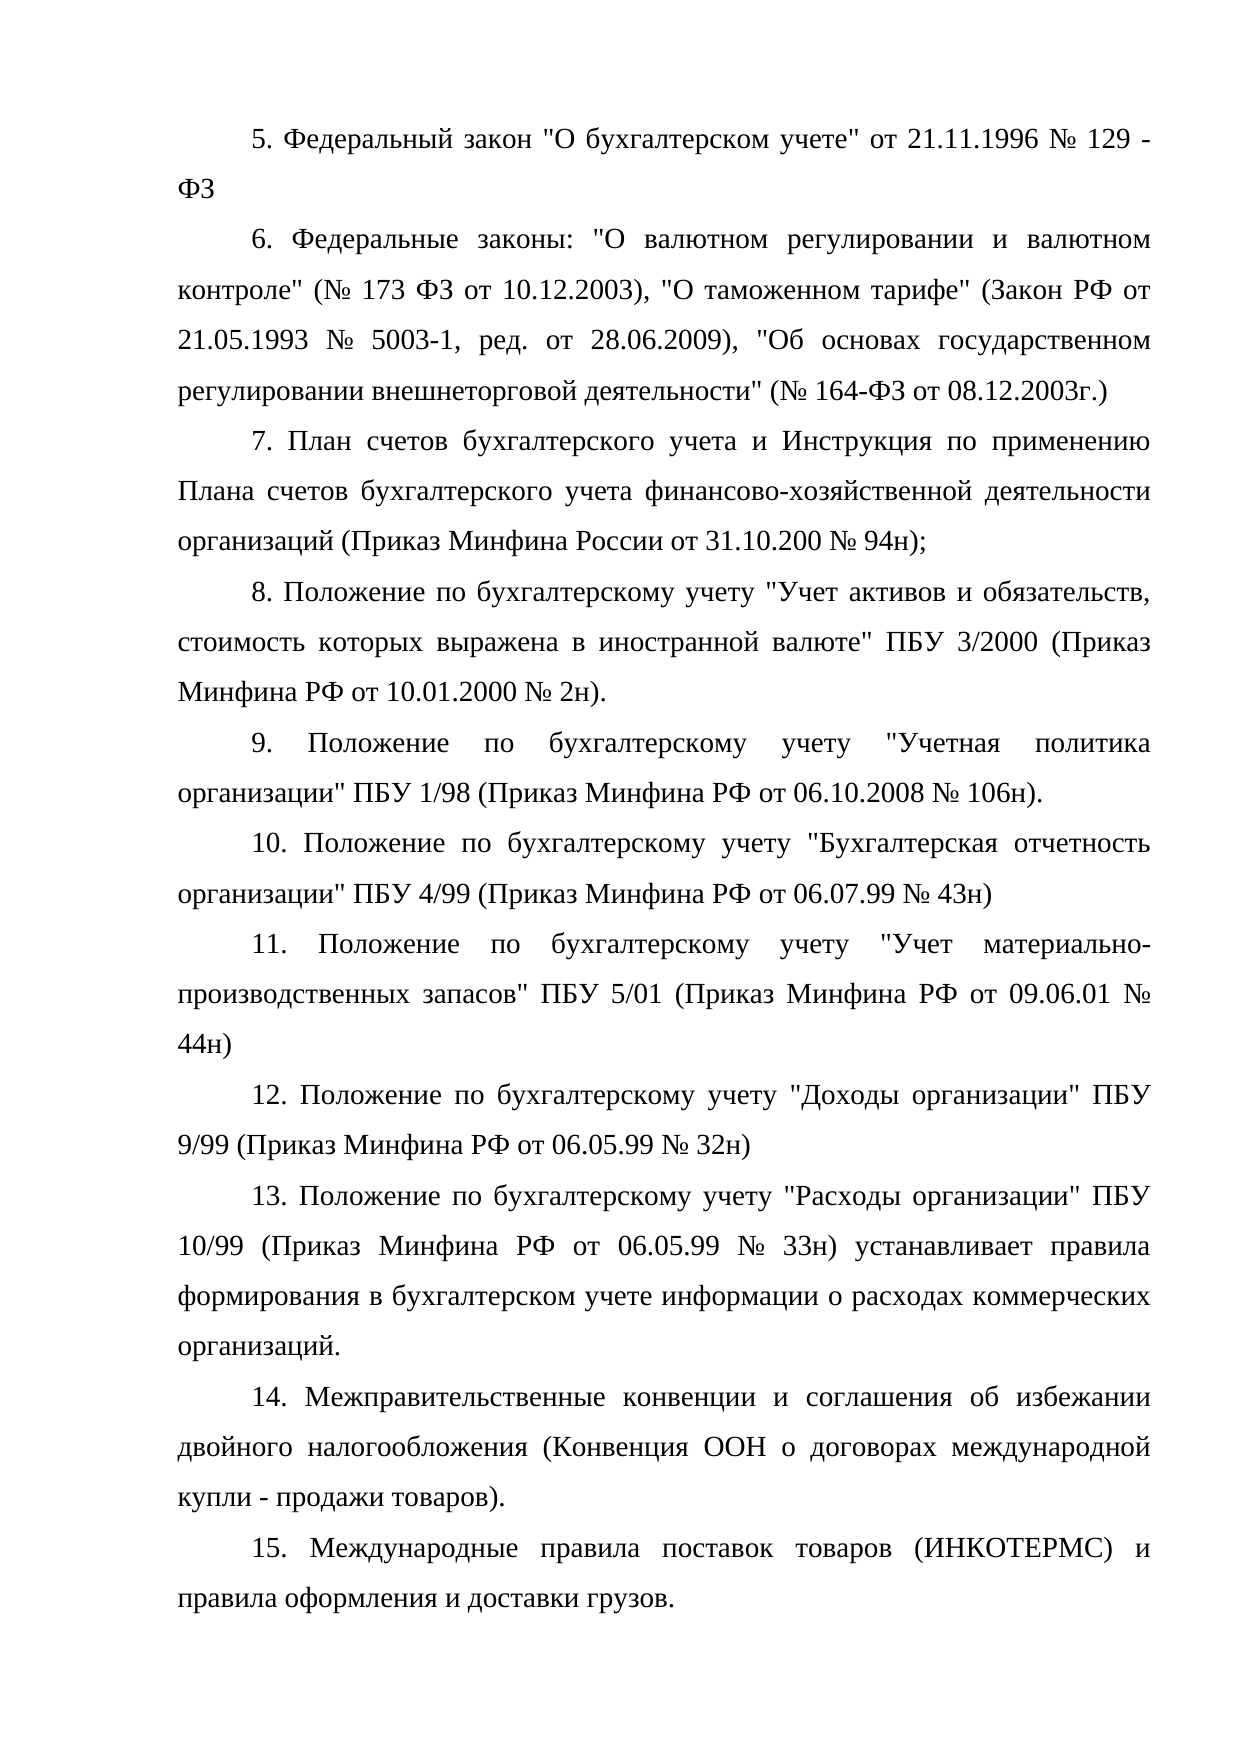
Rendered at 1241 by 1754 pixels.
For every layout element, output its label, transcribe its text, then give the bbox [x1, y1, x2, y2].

text 13. Положение по бухгалтерскому учету "Расходы организации" ПБУ 10/99 (Приказ Минфина РФ от 06.05.99 № 33н) устанавливает правила формирования в бухгалтерском учете информации о расходах коммерческих организаций. [177, 1178, 1152, 1362]
text 12. Положение по бухгалтерскому учету "Доходы организации" ПБУ 9/99 (Приказ Минфина РФ от 06.05.99 № 32н) [177, 1077, 1152, 1161]
text 15. Международные правила поставок товаров (ИНКОТЕРМС) и правила оформления и доставки грузов. [177, 1530, 1152, 1614]
text 6. Федеральные законы: "О валютном регулировании и валютном контроле" (№ 173 ФЗ от 10.12.2003), "О таможенном тарифе" (Закон РФ от 21.05.1993 № 5003-1, ред. от 28.06.2009), "Об основах государственном регулировании внешнеторговой деятельности" (№ 164-ФЗ от 08.12.2003г.) [177, 222, 1152, 406]
text 8. Положение по бухгалтерскому учету "Учет активов и обязательств, стоимость которых выражена в иностранной валюте" ПБУ 3/2000 (Приказ Минфина РФ от 10.01.2000 № 2н). [177, 574, 1152, 708]
text 9. Положение по бухгалтерскому учету "Учетная политика организации" ПБУ 1/98 (Приказ Минфина РФ от 06.10.2008 № 106н). [177, 725, 1152, 809]
text 14. Межправительственные конвенции и соглашения об избежании двойного налогообложения (Конвенция ООН о договорах международной купли - продажи товаров). [177, 1379, 1152, 1513]
text 5. Федеральный закон "О бухгалтерском учете" от 21.11.1996 № 129 - ФЗ [177, 121, 1152, 205]
text 10. Положение по бухгалтерскому учету "Бухгалтерская отчетность организации" ПБУ 4/99 (Приказ Минфина РФ от 06.07.99 № 43н) [177, 825, 1152, 909]
text 7. План счетов бухгалтерского учета и Инструкция по применению Плана счетов бухгалтерского учета финансово-хозяйственной деятельности организаций (Приказ Минфина России от 31.10.200 № 94н); [177, 423, 1152, 557]
text 11. Положение по бухгалтерскому учету "Учет материально-производственных запасов" ПБУ 5/01 (Приказ Минфина РФ от 09.06.01 № 44н) [177, 926, 1152, 1060]
